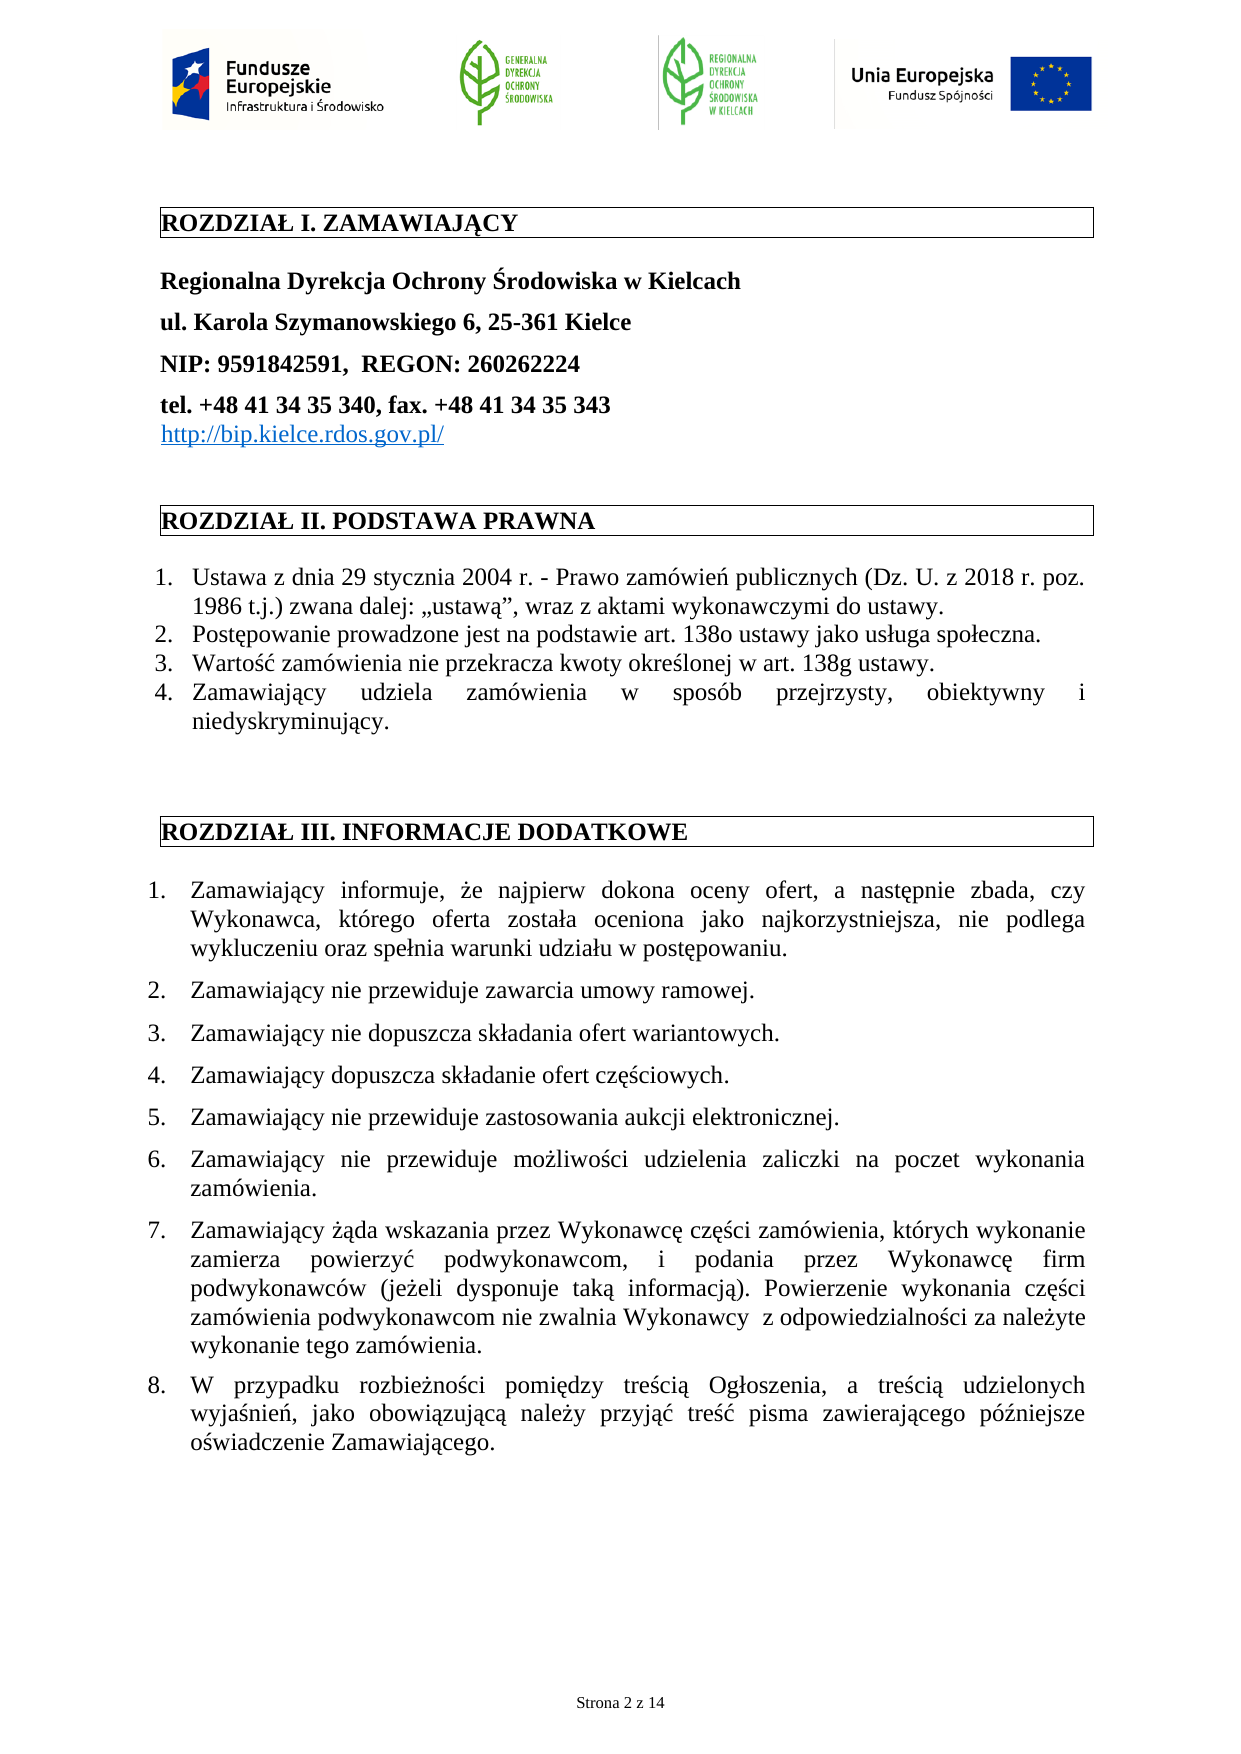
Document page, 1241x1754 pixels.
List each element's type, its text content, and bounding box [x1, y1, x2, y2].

text Regionalna Dyrekcja Ochrony Środowiska w Kielcach [147, 266, 1093, 295]
list Zamawiający informuje, że najpierw dokona oceny ofert, a następnie zbada, czy Wykonawca, którego oferta została oceniona jako najkorzystniejsza, nie podlega wykluczeniu oraz spełnia warunki udziału w postępowaniu. [147, 876, 1086, 962]
list Zamawiający nie przewiduje zastosowania aukcji elektronicznej. [147, 1102, 1086, 1131]
subtitle ROZDZIAŁ II. PODSTAWA PRAWNA [161, 506, 1093, 535]
subtitle ROZDZIAŁ I. ZAMAWIAJĄCY [161, 208, 1093, 237]
list Zamawiający nie dopuszcza składania ofert wariantowych. [147, 1018, 1086, 1046]
list Zamawiający udziela zamówienia w sposób przejrzysty, obiektywny i niedyskryminujący. [154, 677, 1086, 734]
list Zamawiający dopuszcza składanie ofert częściowych. [147, 1060, 1086, 1089]
list Zamawiający nie przewiduje zawarcia umowy ramowej. [147, 975, 1086, 1004]
text NIP: 9591842591, REGON: 260262224 [147, 349, 1093, 377]
text ul. Karola Szymanowskiego 6, 25-361 Kielce [147, 307, 1093, 336]
text tel. +48 41 34 35 340, fax. +48 41 34 35 343 [147, 390, 1093, 419]
subtitle ROZDZIAŁ III. INFORMACJE DODATKOWE [161, 817, 1093, 846]
list Wartość zamówienia nie przekracza kwoty określonej w art. 138g ustawy. [154, 648, 1086, 677]
list W przypadku rozbieżności pomiędzy treścią Ogłoszenia, a treścią udzielonych wyjaśnień, jako obowiązującą należy przyjąć treść pisma zawierającego późniejsze oświadczenie Zamawiającego. [147, 1370, 1086, 1456]
list Postępowanie prowadzone jest na podstawie art. 138o ustawy jako usługa społeczna. [154, 619, 1086, 648]
picture [162, 29, 1108, 130]
list Zamawiający żąda wskazania przez Wykonawcę części zamówienia, których wykonanie zamierza powierzyć podwykonawcom, i podania przez Wykonawcę firm podwykonawców (jeżeli dysponuje taką informacją). Powierzenie wykonania części zamówienia podwykonawcom nie zwalnia Wykonawcy z odpowiedzialności za należyte wykonanie tego zamówienia. [147, 1216, 1086, 1359]
text http://bip.kielce.rdos.gov.pl/ [161, 419, 827, 447]
list Zamawiający nie przewiduje możliwości udzielenia zaliczki na poczet wykonania zamówienia. [147, 1144, 1086, 1202]
list Ustawa z dnia 29 stycznia 2004 r. - Prawo zamówień publicznych (Dz. U. z 2018 r. poz. 1986 t.j.) zwana dalej: „ustawą”, wraz z aktami wykonawczymi do ustawy. [154, 562, 1086, 619]
